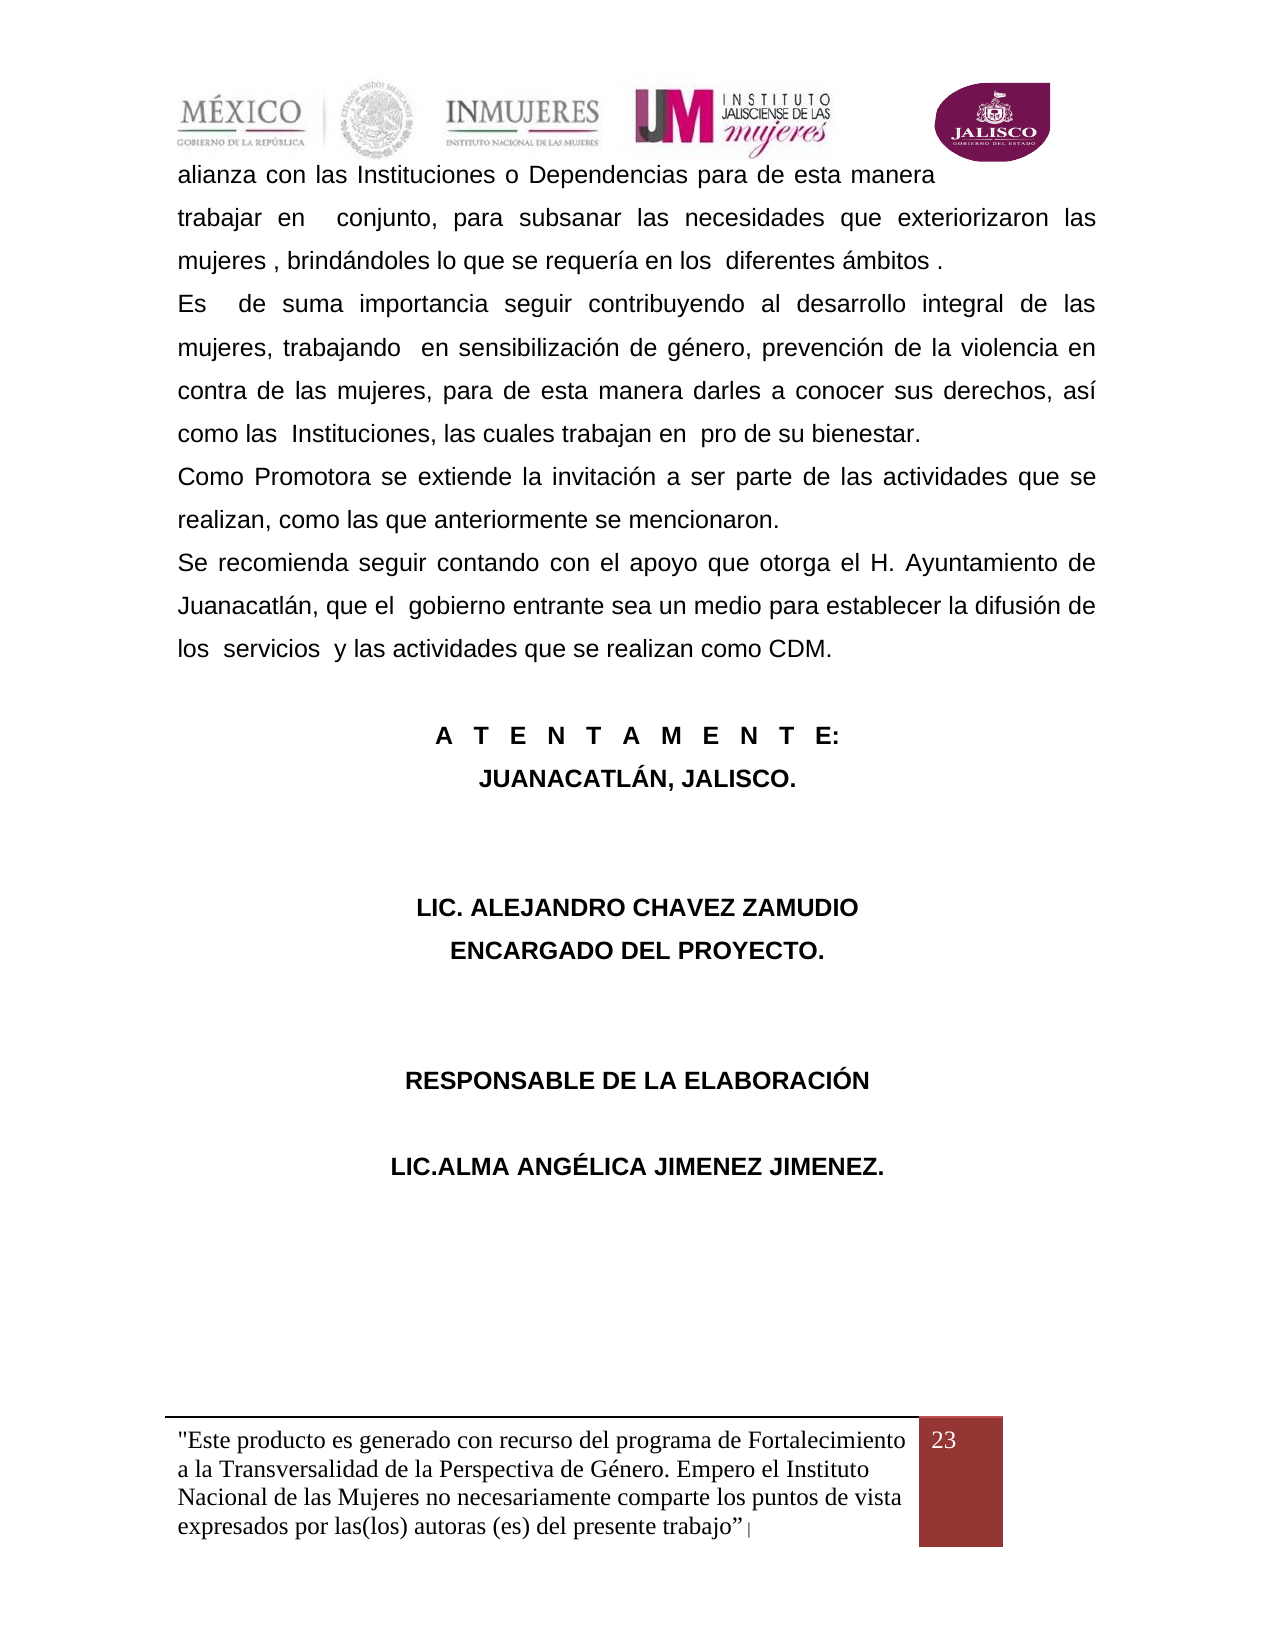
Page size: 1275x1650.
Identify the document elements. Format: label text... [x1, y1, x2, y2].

picture [934, 82, 1051, 162]
text Es de suma importancia seguir contribuyendo al desarrollo integral de las mujeres, trabajando en sensibilización de género, prevención de la violencia en contra de las mujeres, para de esta manera darles a conocer sus derechos, así como las Instituciones, las cuales trabajan en pro de su bienestar. [177, 289, 1098, 448]
text RESPONSABLE DE LA ELABORACIÓN [177, 1066, 1098, 1094]
text LIC.ALMA ANGÉLICA JIMENEZ JIMENEZ. [177, 1152, 1098, 1181]
text A T E N T A M E N T E: [177, 721, 1098, 749]
text LIC. ALEJANDRO CHAVEZ ZAMUDIO [177, 893, 1098, 922]
text Como Promotora se extiende la invitación a ser parte de las actividades que se realizan, como las que anteriormente se mencionaron. [177, 462, 1098, 534]
picture [177, 73, 844, 160]
text JUANACATLÁN, JALISCO. [177, 764, 1098, 793]
text Se recomienda seguir contando con el apoyo que otorga el H. Ayuntamiento de Juanacatlán, que el gobierno entrante sea un medio para establecer la difusión de los servicios y las actividades que se realizan como CDM. [177, 548, 1098, 663]
text ENCARGADO DEL PROYECTO. [177, 936, 1098, 965]
